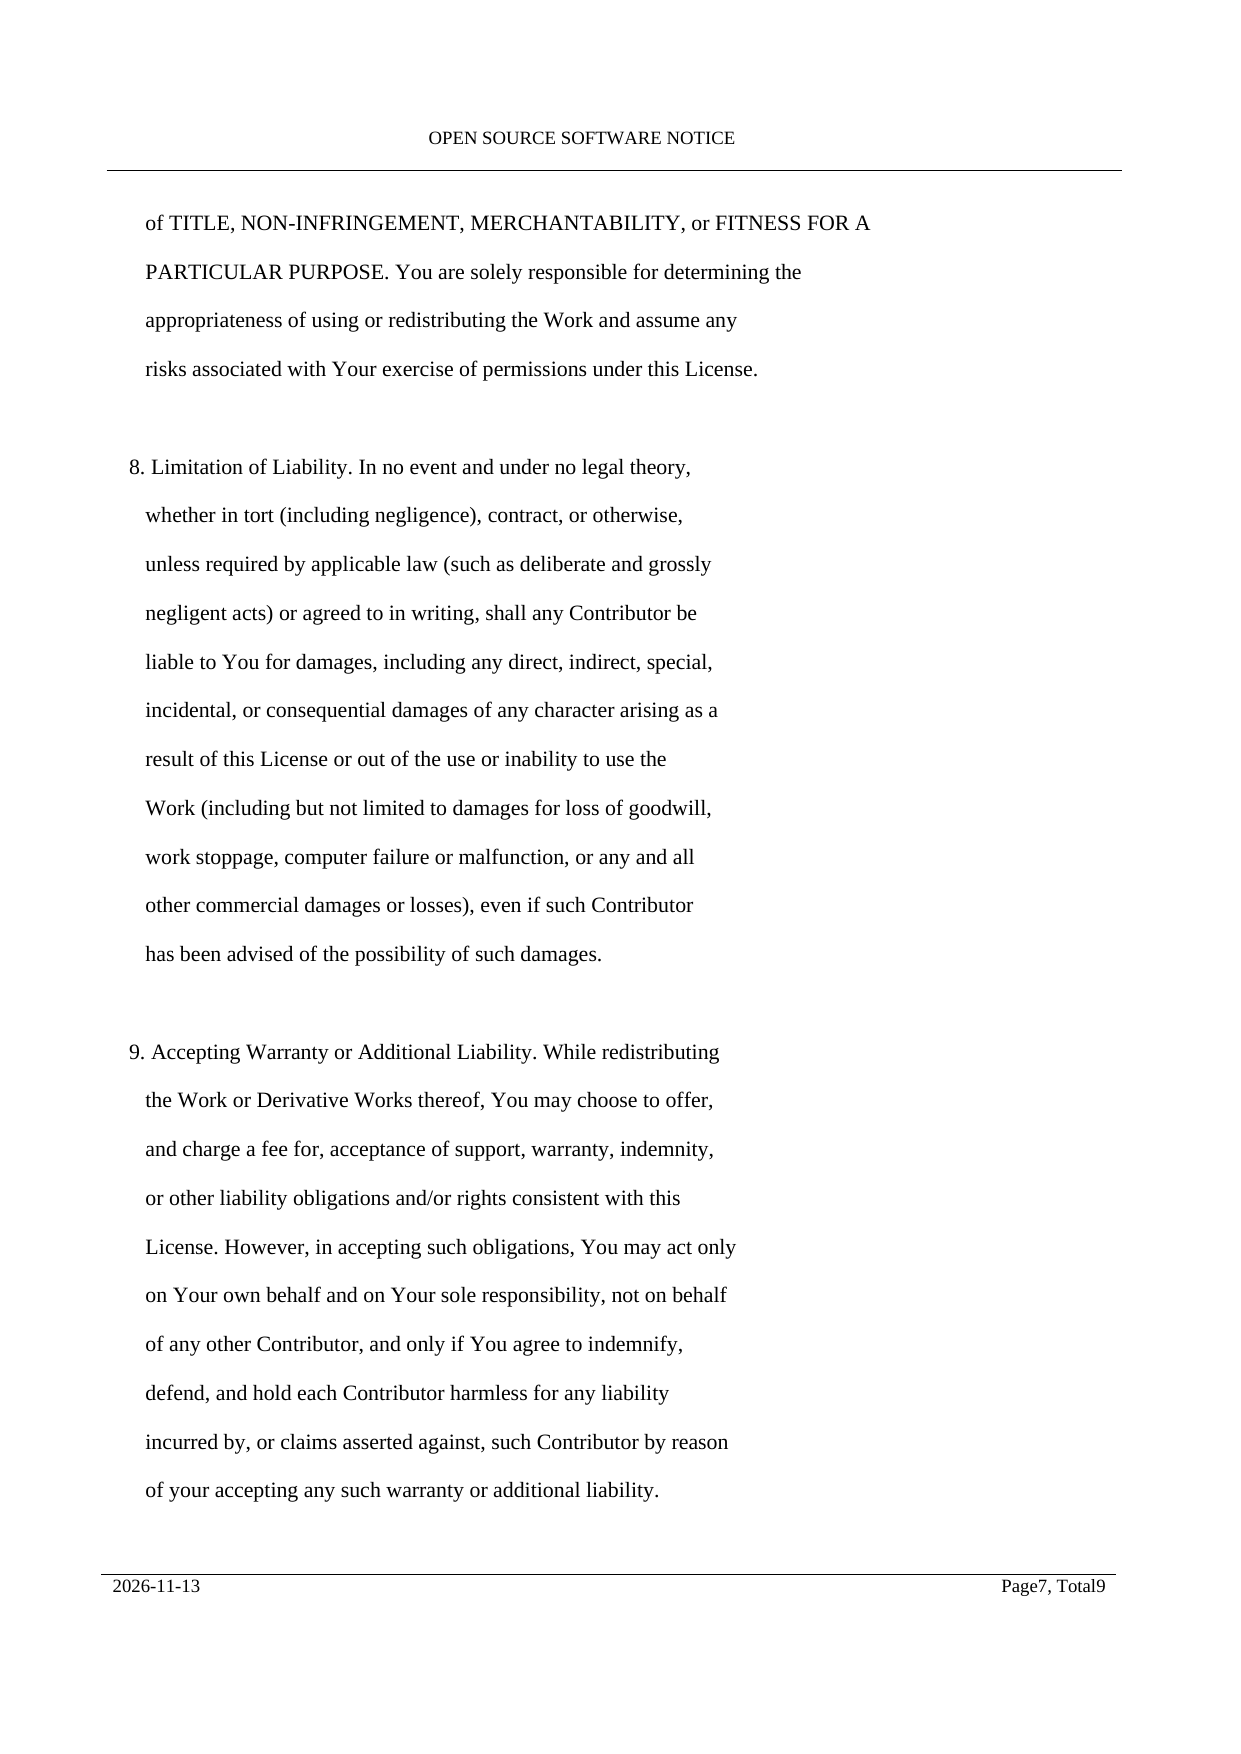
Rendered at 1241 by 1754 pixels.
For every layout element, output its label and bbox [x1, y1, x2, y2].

text [112, 206, 1128, 1506]
